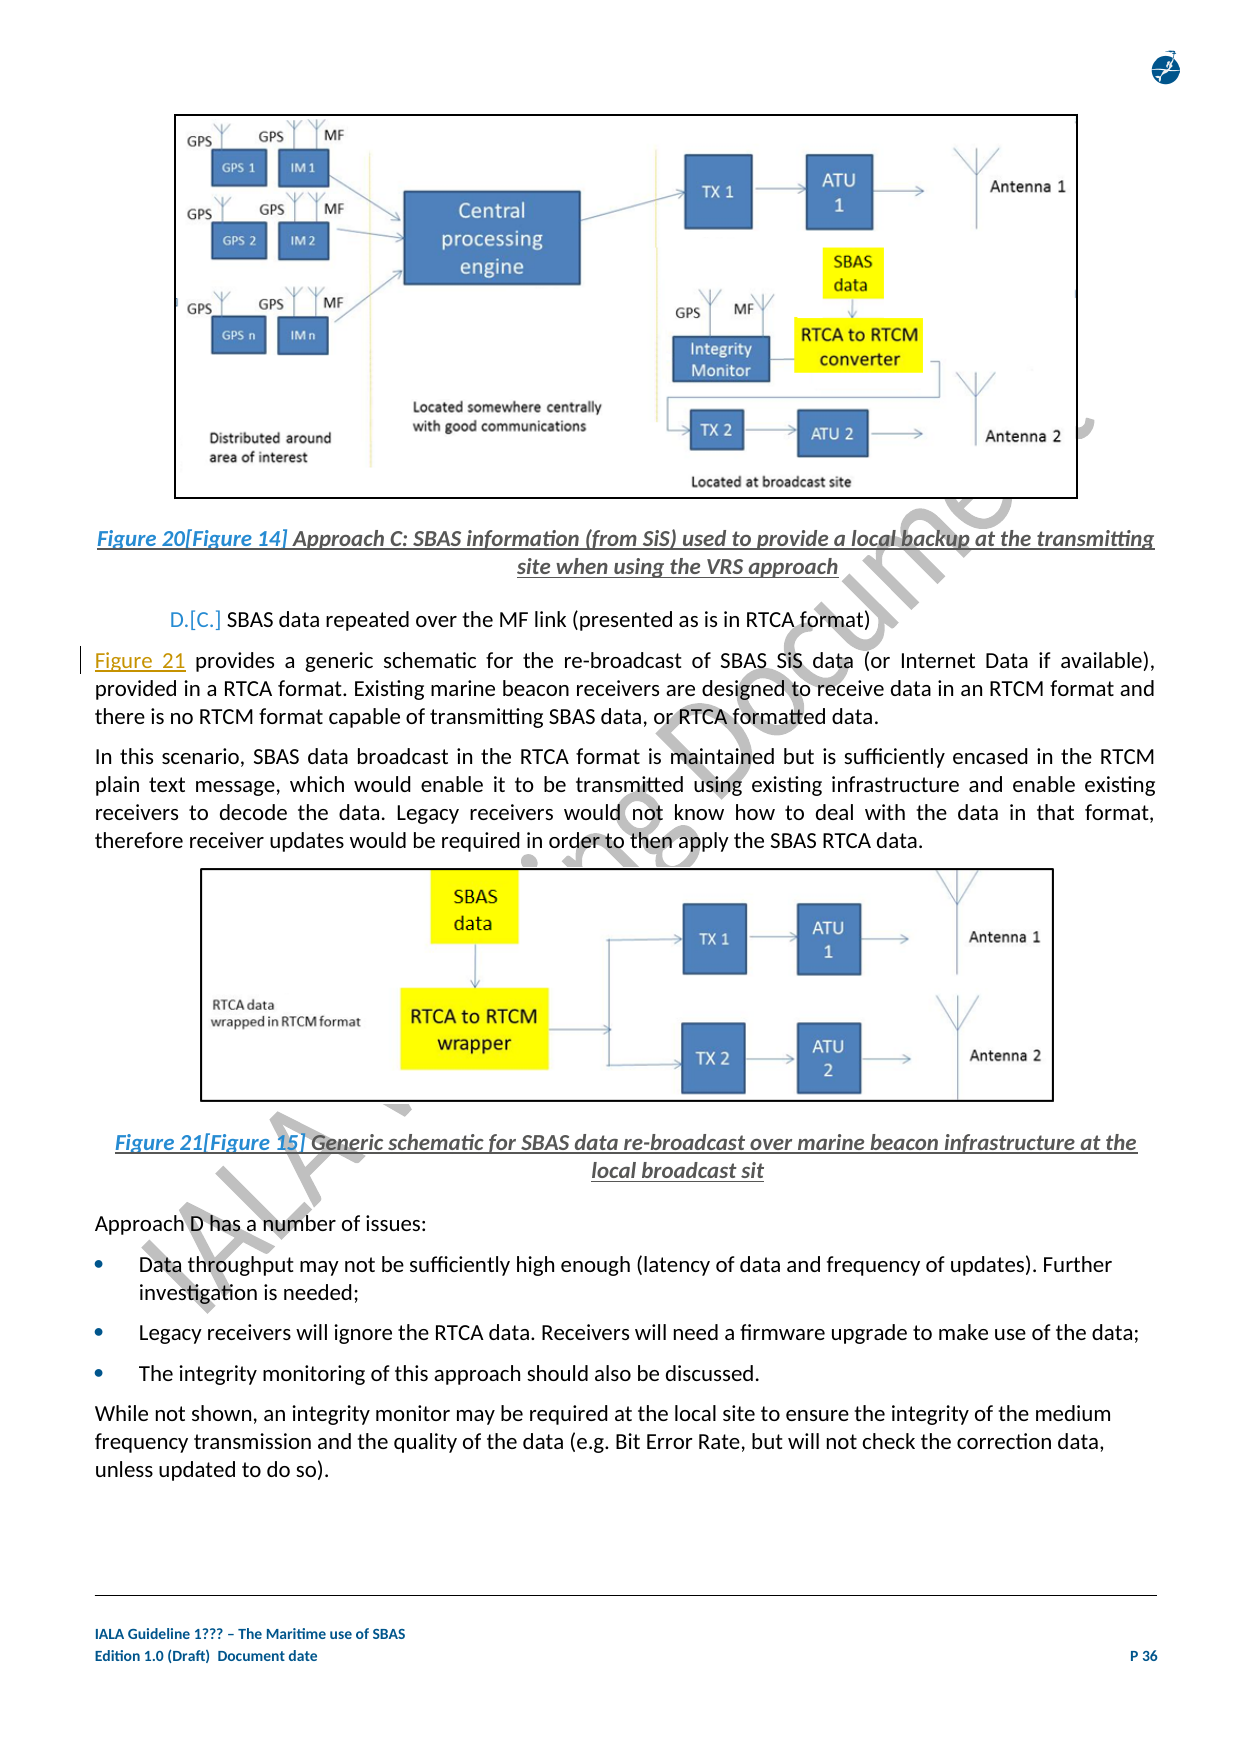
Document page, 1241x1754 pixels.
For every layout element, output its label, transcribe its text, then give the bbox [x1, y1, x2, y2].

text In this scenario, SBAS data broadcast in the RTCA format is maintained but is sufficiently encased in the RTCM plain text message, which would enable it to be transmitted using existing infrastructure and enable existing receivers to decode the data. Legacy receivers would not know how to deal with the data in that format, therefore receiver updates would be required in order to then apply the SBAS RTCA data. [94, 742, 1157, 854]
text While not shown, an integrity monitor may be required at the local site to ensure the integrity of the medium frequency transmission and the quality of the data (e.g. Bit Error Rate, but will not check the correction data, unless updated to do so). [94, 1399, 1157, 1483]
text Data throughput may not be sufficiently high enough (latency of data and frequency of updates). Further investigation is needed; [94, 1250, 1157, 1306]
text Generic schematic for SBAS data re-broadcast over marine beacon infrastructure at the local broadcast sit [94, 1128, 1157, 1184]
picture [1120, 0, 1239, 119]
text Legacy receivers will ignore the RTCA data. Receivers will need a firmware upgrade to make use of the data; [94, 1318, 1157, 1346]
text Approach D has a number of issues: [94, 1209, 1157, 1237]
text The integrity monitoring of this approach should also be discussed. [94, 1359, 1157, 1387]
picture [198, 867, 1054, 1104]
list SBAS data repeated over the MF link (presented as is in RTCA format) [169, 605, 1157, 633]
picture [176, 116, 1076, 497]
text Approach C: SBAS information (from SiS) used to provide a local backup at the transmitting site when using the VRS approach [94, 524, 1157, 580]
text provides a generic schematic for the re-broadcast of SBAS SiS data (or Internet Data if available), provided in a RTCA format. Existing marine beacon receivers are designed to receive data in an RTCM format and there is no RTCM format capable of transmitting SBAS data, or RTCA formatted data. [94, 646, 1157, 730]
